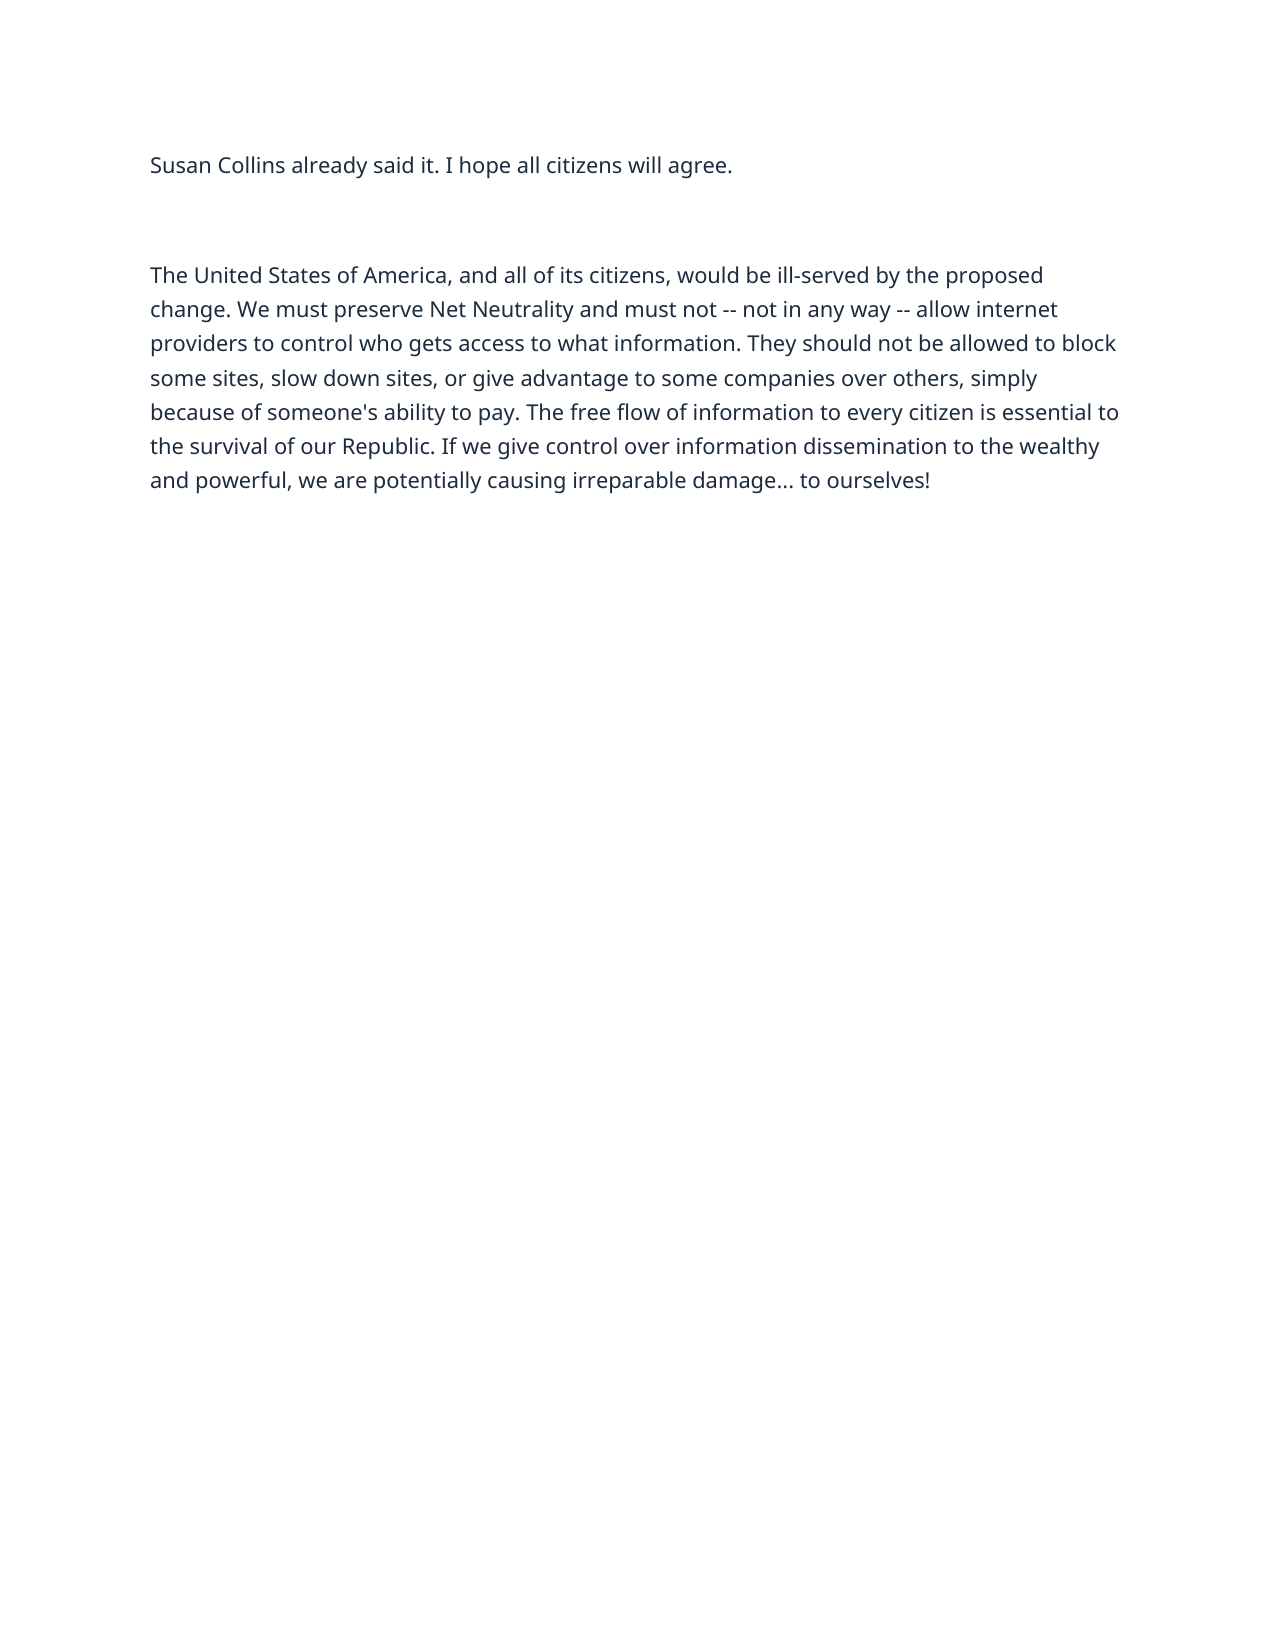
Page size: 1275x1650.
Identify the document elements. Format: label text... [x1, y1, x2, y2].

text Susan Collins already said it. I hope all citizens will agree. [150, 150, 1125, 180]
text The United States of America, and all of its citizens, would be ill-served by the proposed change. We must preserve Net Neutrality and must not -- not in any way -- allow internet providers to control who gets access to what information. They should not be allowed to block some sites, slow down sites, or give advantage to some companies over others, simply because of someone's ability to pay. The free flow of information to every citizen is essential to the survival of our Republic. If we give control over information dissemination to the wealthy and powerful, we are potentially causing irreparable damage... to ourselves! [150, 260, 1125, 495]
